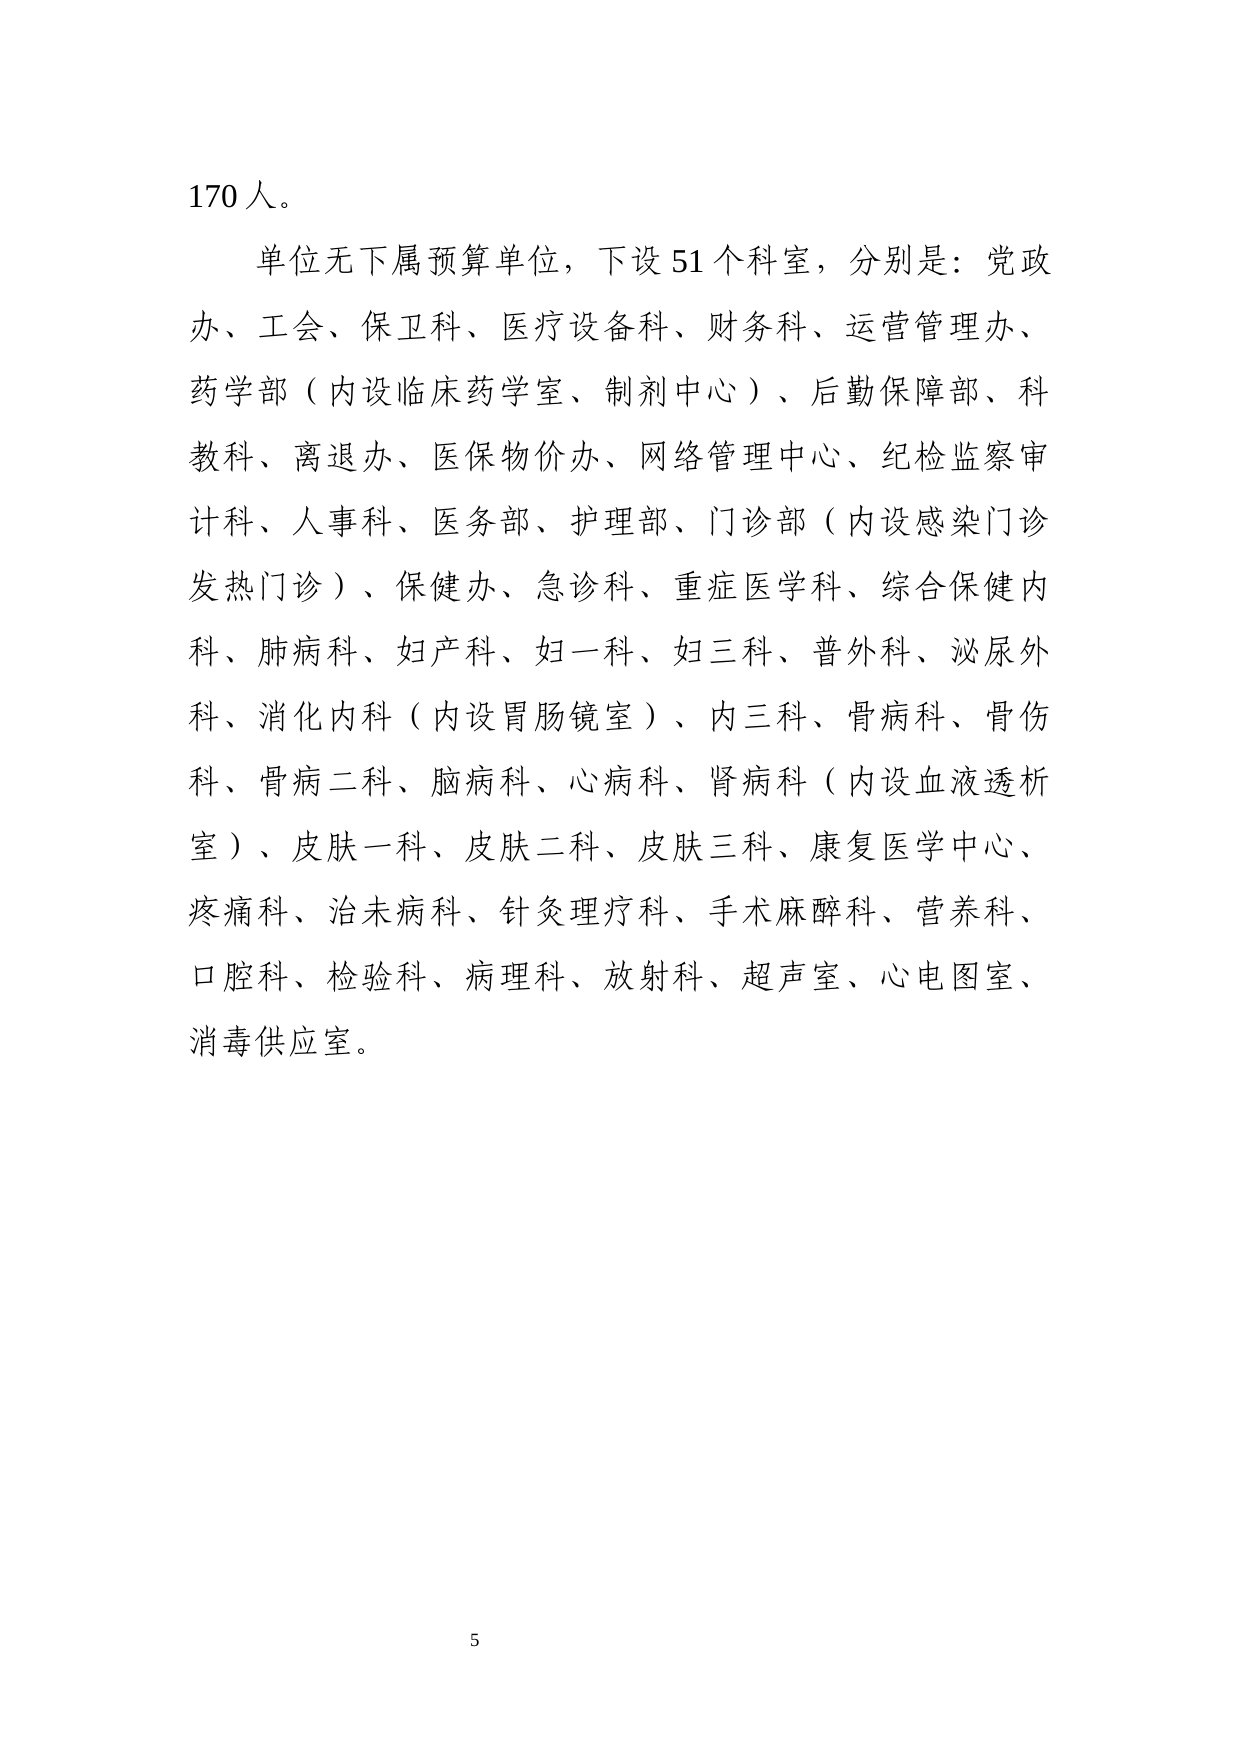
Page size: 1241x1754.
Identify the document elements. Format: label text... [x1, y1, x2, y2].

text 单位无下属预算单位，下设51个科室，分别是：党政办、工会、保卫科、医疗设备科、财务科、运营管理办、药学部（内设临床药学室、制剂中心）、后勤保障部、科教科、离退办、医保物价办、网络管理中心、纪检监察审计科、人事科、医务部、护理部、门诊部（内设感染门诊、发热门诊）、保健办、急诊科、重症医学科、综合保健内科、肺病科、妇产科、妇一科、妇三科、普外科、泌尿外科、消化内科（内设胃肠镜室）、内三科、骨病科、骨伤科、骨病二科、脑病科、心病科、肾病科（内设血液透析室）、皮肤一科、皮肤二科、皮肤三科、康复医学中心、疼痛科、治未病科、针灸理疗科、手术麻醉科、营养科、口腔科、检验科、病理科、放射科、超声室、心电图室、消毒供应室。 [187, 227, 1053, 1072]
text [187, 162, 1053, 227]
